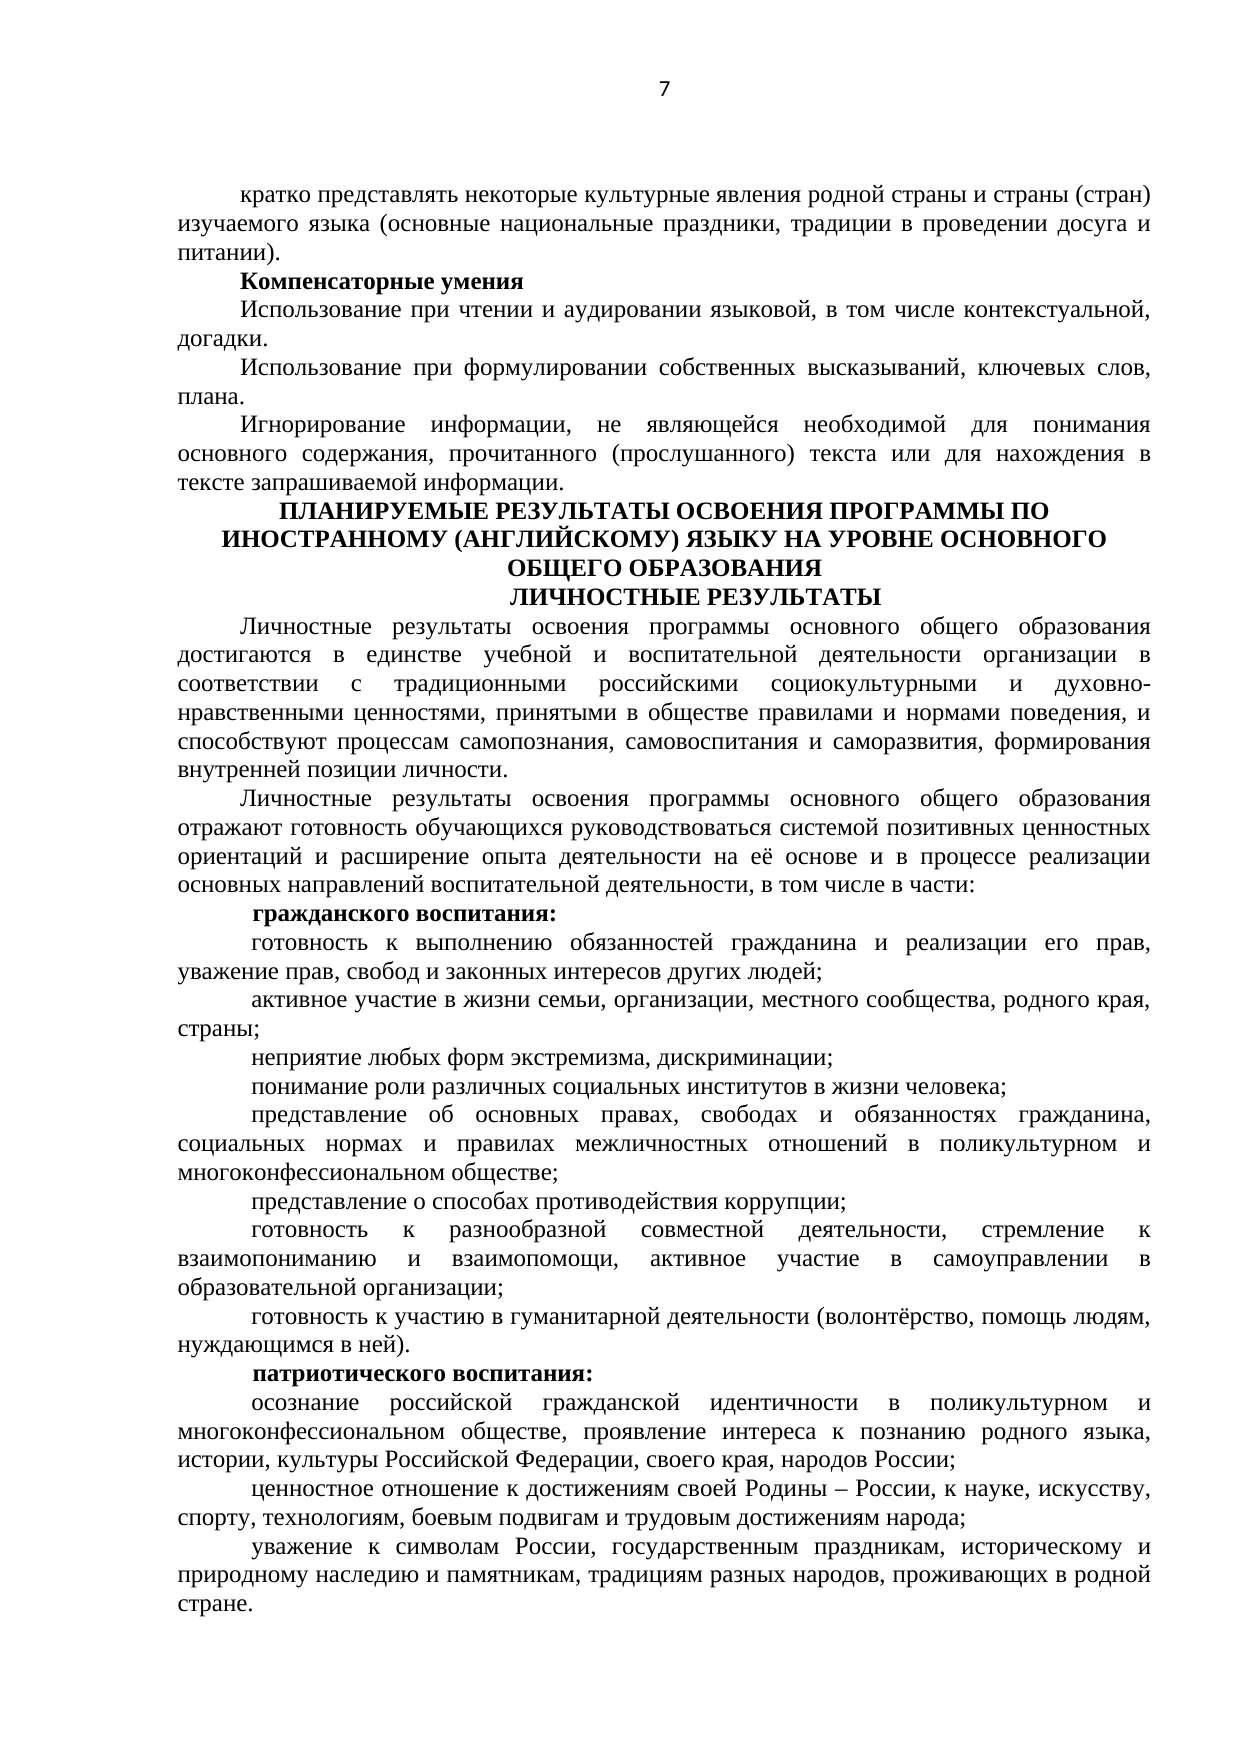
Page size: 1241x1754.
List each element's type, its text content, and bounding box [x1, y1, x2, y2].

text Компенсаторные умения [177, 266, 1152, 294]
list понимание роли различных социальных институтов в жизни человека; [177, 1071, 1152, 1099]
text ЛИЧНОСТНЫЕ РЕЗУЛЬТАТЫ [177, 582, 1152, 611]
text Личностные результаты освоения программы основного общего образования достигаются в единстве учебной и воспитательной деятельности организации в соответствии с традиционными российскими социокультурными и духовно-нравственными ценностями, принятыми в обществе правилами и нормами поведения, и способствуют процессам самопознания, самовоспитания и саморазвития, формирования внутренней позиции личности. [177, 611, 1152, 783]
list неприятие любых форм экстремизма, дискриминации; [177, 1042, 1152, 1071]
list уважение к символам России, государственным праздникам, историческому и природному наследию и памятникам, традициям разных народов, проживающих в родной стране. [177, 1531, 1152, 1617]
list осознание российской гражданской идентичности в поликультурном и многоконфессиональном обществе, проявление интереса к познанию родного языка, истории, культуры Российской Федерации, своего края, народов России; [177, 1387, 1152, 1473]
list готовность к разнообразной совместной деятельности, стремление к взаимопониманию и взаимопомощи, активное участие в самоуправлении в образовательной организации; [177, 1214, 1152, 1301]
list готовность к выполнению обязанностей гражданина и реализации его прав, уважение прав, свобод и законных интересов других людей; [177, 927, 1152, 984]
text гражданского воспитания: [177, 898, 1152, 927]
text кратко представлять некоторые культурные явления родной страны и страны (стран) изучаемого языка (основные национальные праздники, традиции в проведении досуга и питании). [177, 179, 1152, 266]
list представление об основных правах, свободах и обязанностях гражданина, социальных нормах и правилах межличностных отношений в поликультурном и многоконфессиональном обществе; [177, 1099, 1152, 1186]
list готовность к участию в гуманитарной деятельности (волонтёрство, помощь людям, нуждающимся в ней). [177, 1301, 1152, 1358]
text патриотического воспитания: [177, 1358, 1152, 1387]
text Использование при формулировании собственных высказываний, ключевых слов, плана. [177, 352, 1152, 409]
text Личностные результаты освоения программы основного общего образования отражают готовность обучающихся руководствоваться системой позитивных ценностных ориентаций и расширение опыта деятельности на её основе и в процессе реализации основных направлений воспитательной деятельности, в том числе в части: [177, 783, 1152, 898]
list представление о способах противодействия коррупции; [177, 1186, 1152, 1214]
text ПЛАНИРУЕМЫЕ РЕЗУЛЬТАТЫ ОСВОЕНИЯ ПРОГРАММЫ ПО ИНОСТРАННОМУ (АНГЛИЙСКОМУ) ЯЗЫКУ НА УРОВНЕ ОСНОВНОГО ОБЩЕГО ОБРАЗОВАНИЯ [177, 496, 1152, 582]
text Использование при чтении и аудировании языковой, в том числе контекстуальной, догадки. [177, 294, 1152, 352]
text Игнорирование информации, не являющейся необходимой для понимания основного содержания, прочитанного (прослушанного) текста или для нахождения в тексте запрашиваемой информации. [177, 409, 1152, 496]
list ценностное отношение к достижениям своей Родины – России, к науке, искусству, спорту, технологиям, боевым подвигам и трудовым достижениям народа; [177, 1473, 1152, 1531]
list активное участие в жизни семьи, организации, местного сообщества, родного края, страны; [177, 984, 1152, 1042]
